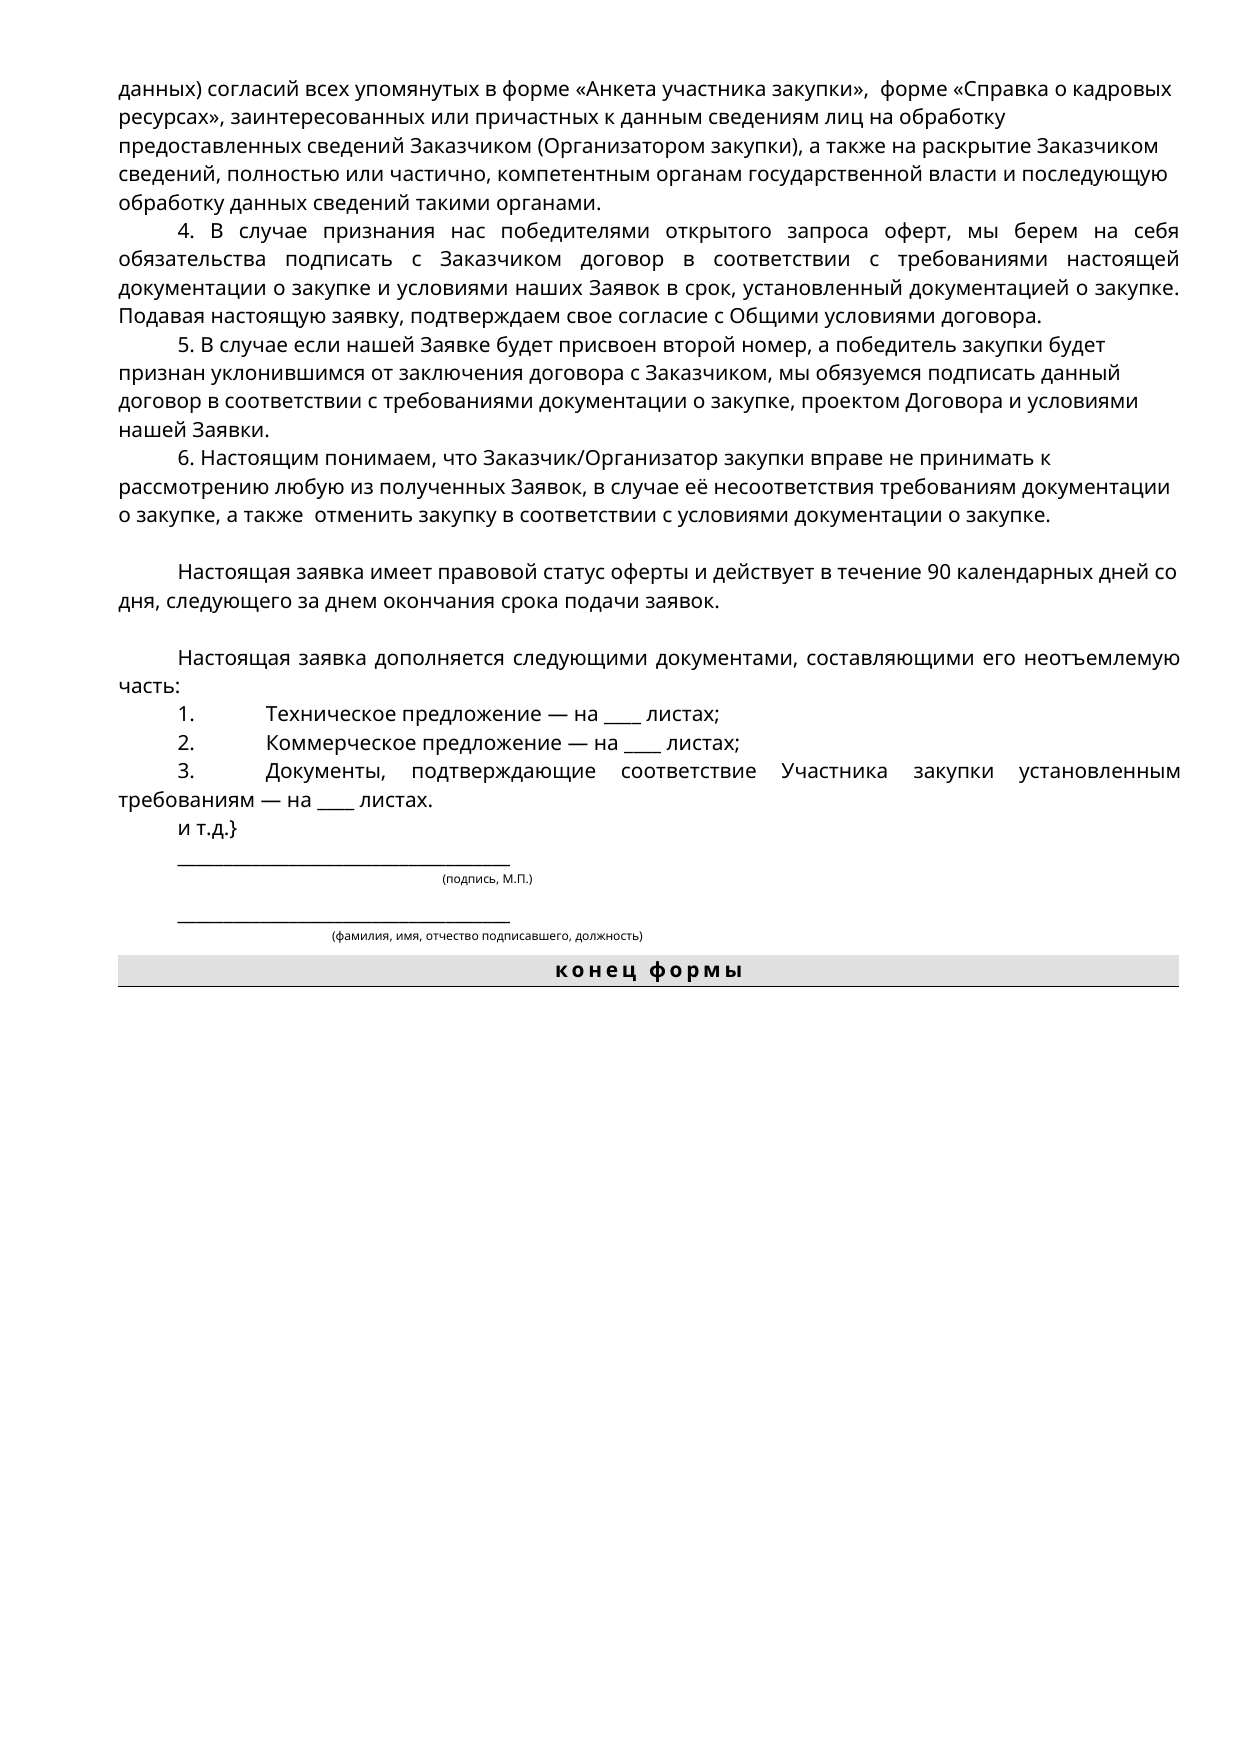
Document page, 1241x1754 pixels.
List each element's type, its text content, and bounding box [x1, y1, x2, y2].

text (фамилия, имя, отчество подписавшего, должность) [118, 927, 797, 955]
text ____________________________________ [118, 842, 1181, 870]
text 5. В случае если нашей Заявке будет присвоен второй номер, а победитель закупки будет признан уклонившимся от заключения договора с Заказчиком, мы обязуемся подписать данный договор в соответствии с требованиями документации о закупке, проектом Договора и условиями нашей Заявки. [118, 330, 1181, 443]
text Настоящая заявка дополняется следующими документами, составляющими его неотъемлемую часть: [118, 643, 1181, 699]
text 2. Коммерческое предложение — на ____ листах; [118, 728, 1181, 756]
text и т.д.} [118, 813, 1181, 842]
text 3. Документы, подтверждающие соответствие Участника закупки установленным требованиям — на ____ листах. [118, 756, 1181, 813]
text ____________________________________ [118, 898, 1181, 927]
text 6. Настоящим понимаем, что Заказчик/Организатор закупки вправе не принимать к рассмотрению любую из полученных Заявок, в случае её несоответствия требованиям документации о закупке, а также отменить закупку в соответствии с условиями документации о закупке. [118, 443, 1181, 529]
text конец формы [118, 955, 1179, 986]
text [118, 74, 1181, 216]
text Настоящая заявка имеет правовой статус оферты и действует в течение 90 календарных дней со дня, следующего за днем окончания срока подачи заявок. [118, 557, 1181, 614]
text 1. Техническое предложение — на ____ листах; [118, 699, 1181, 728]
text 4. В случае признания нас победителями открытого запроса оферт, мы берем на себя обязательства подписать с Заказчиком договор в соответствии с требованиями настоящей документации о закупке и условиями наших Заявок в срок, установленный документацией о закупке. Подавая настоящую заявку, подтверждаем свое согласие с Общими условиями договора. [118, 216, 1181, 330]
text (подпись, М.П.) [118, 870, 797, 898]
